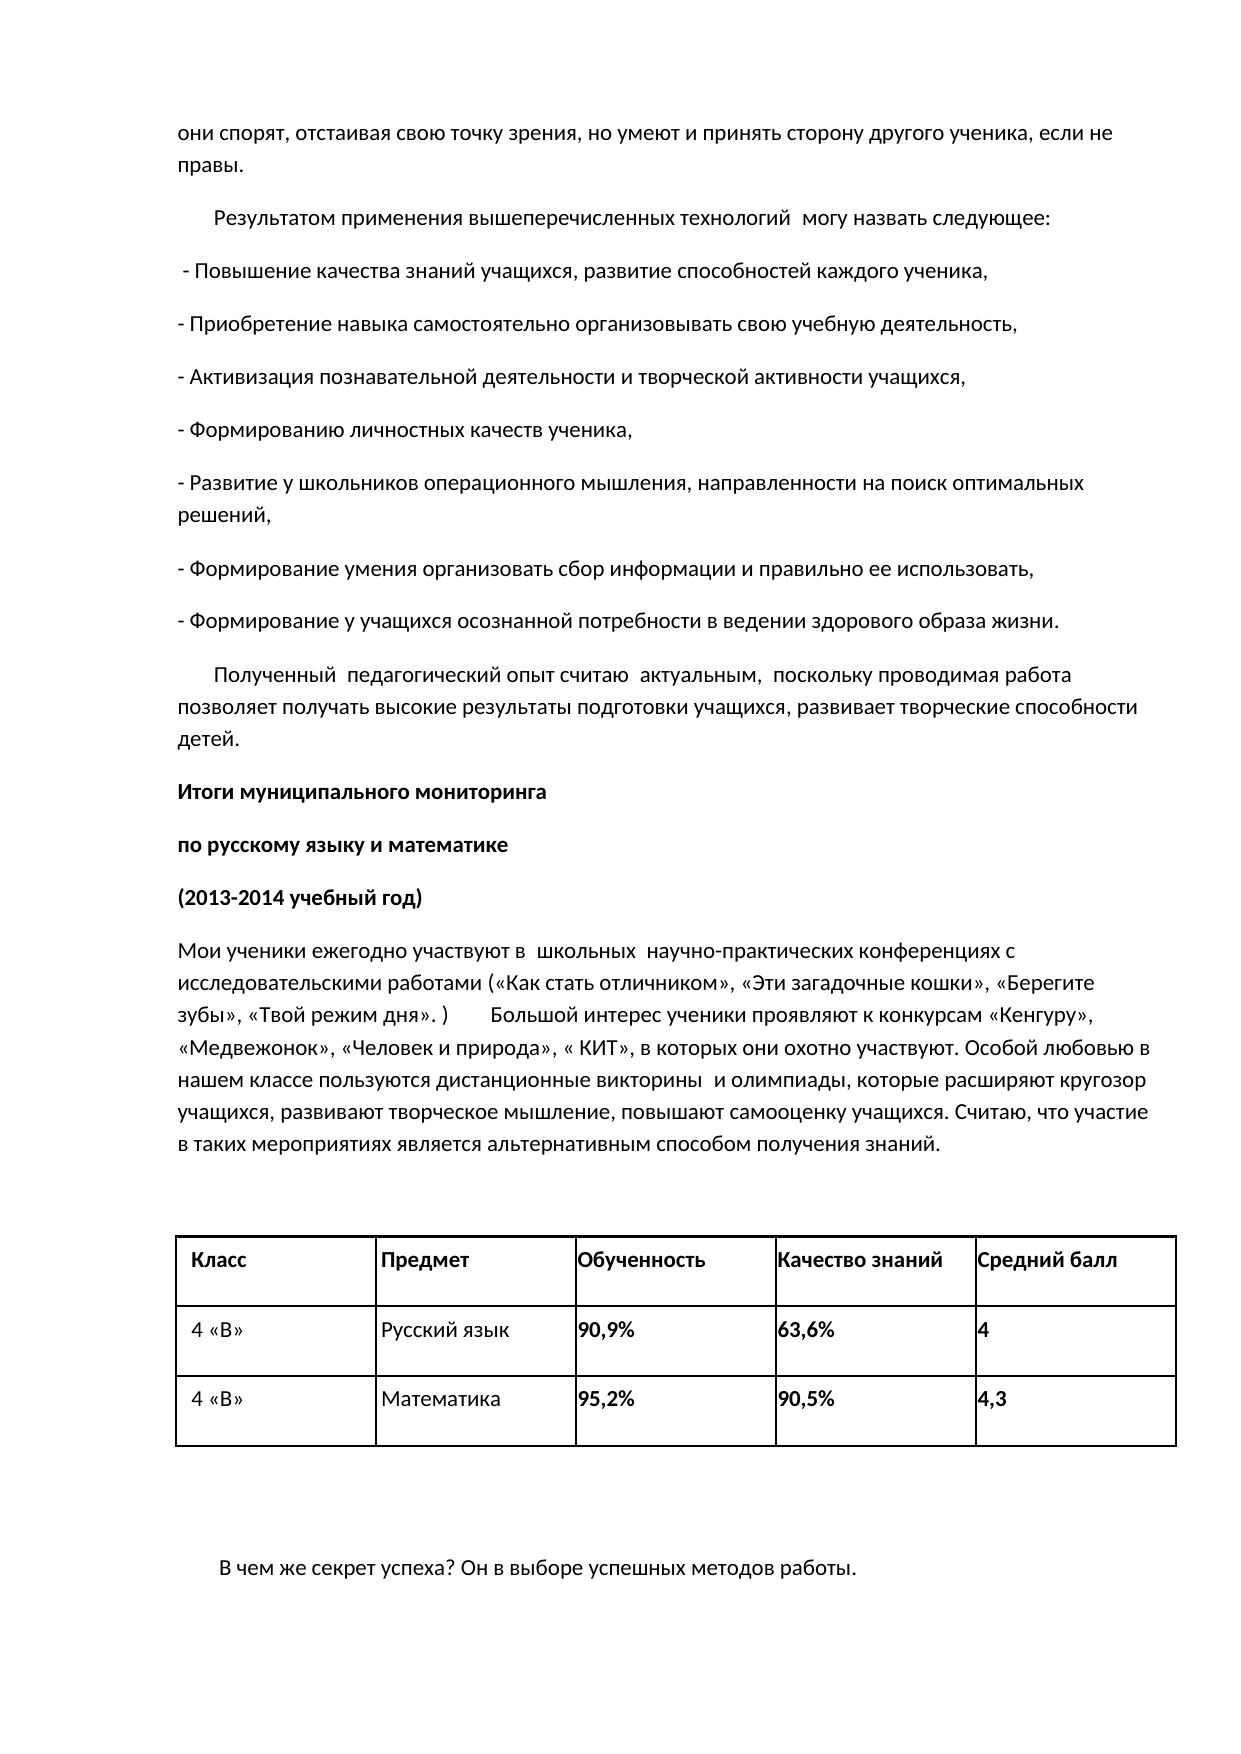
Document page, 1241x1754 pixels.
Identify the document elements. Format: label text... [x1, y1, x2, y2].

text Итоги муниципального мониторинга [177, 777, 1152, 805]
text Результатом применения вышеперечисленных технологий могу назвать следующее: [177, 203, 1152, 231]
text - Формирование умения организовать сбор информации и правильно ее использовать, [177, 554, 1152, 582]
text - Активизация познавательной деятельности и творческой активности учащихся, [177, 362, 1152, 390]
table_cell 90,5% [777, 1377, 975, 1445]
table_cell Математика [377, 1377, 575, 1445]
table_header Предмет [377, 1238, 575, 1305]
table_header Обученность [577, 1238, 775, 1305]
table_cell 4 «В» [177, 1307, 375, 1375]
text - Формированию личностных качеств ученика, [177, 415, 1152, 443]
text - Формирование у учащихся осознанной потребности в ведении здорового образа жизни. [177, 607, 1152, 635]
table_header Качество знаний [777, 1238, 975, 1305]
table_header Класс [177, 1238, 375, 1305]
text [177, 118, 1152, 178]
text - Приобретение навыка самостоятельно организовывать свою учебную деятельность, [177, 309, 1152, 337]
text Мои ученики ежегодно участвуют в школьных научно-практических конференциях с исследовательскими работами («Как стать отличником», «Эти загадочные кошки», «Берегите зубы», «Твой режим дня». ) Большой интерес ученики проявляют к конкурсам «Кенгуру», «Медвежонок», «Человек и природа», « КИТ», в которых они охотно участвуют. Особой любовью в нашем классе пользуются дистанционные викторины и олимпиады, которые расширяют кругозор учащихся, развивают творческое мышление, повышают самооценку учащихся. Считаю, что участие в таких мероприятиях является альтернативным способом получения знаний. [177, 936, 1152, 1157]
table_cell Русский язык [377, 1307, 575, 1375]
table_cell 4,3 [977, 1377, 1175, 1445]
text (2013-2014 учебный год) [177, 883, 1152, 911]
text Полученный педагогический опыт считаю актуальным, поскольку проводимая работа позволяет получать высокие результаты подготовки учащихся, развивает творческие способности детей. [177, 660, 1152, 752]
text В чем же секрет успеха? Он в выборе успешных методов работы. [177, 1553, 1152, 1581]
table_cell 4 «В» [177, 1377, 375, 1445]
table_cell 90,9% [577, 1307, 775, 1375]
text по русскому языку и математике [177, 830, 1152, 858]
table_cell 4 [977, 1307, 1175, 1375]
text - Повышение качества знаний учащихся, развитие способностей каждого ученика, [177, 256, 1152, 284]
table_cell 95,2% [577, 1377, 775, 1445]
table_cell 63,6% [777, 1307, 975, 1375]
table_header Средний балл [977, 1238, 1175, 1305]
text - Развитие у школьников операционного мышления, направленности на поиск оптимальных решений, [177, 468, 1152, 529]
